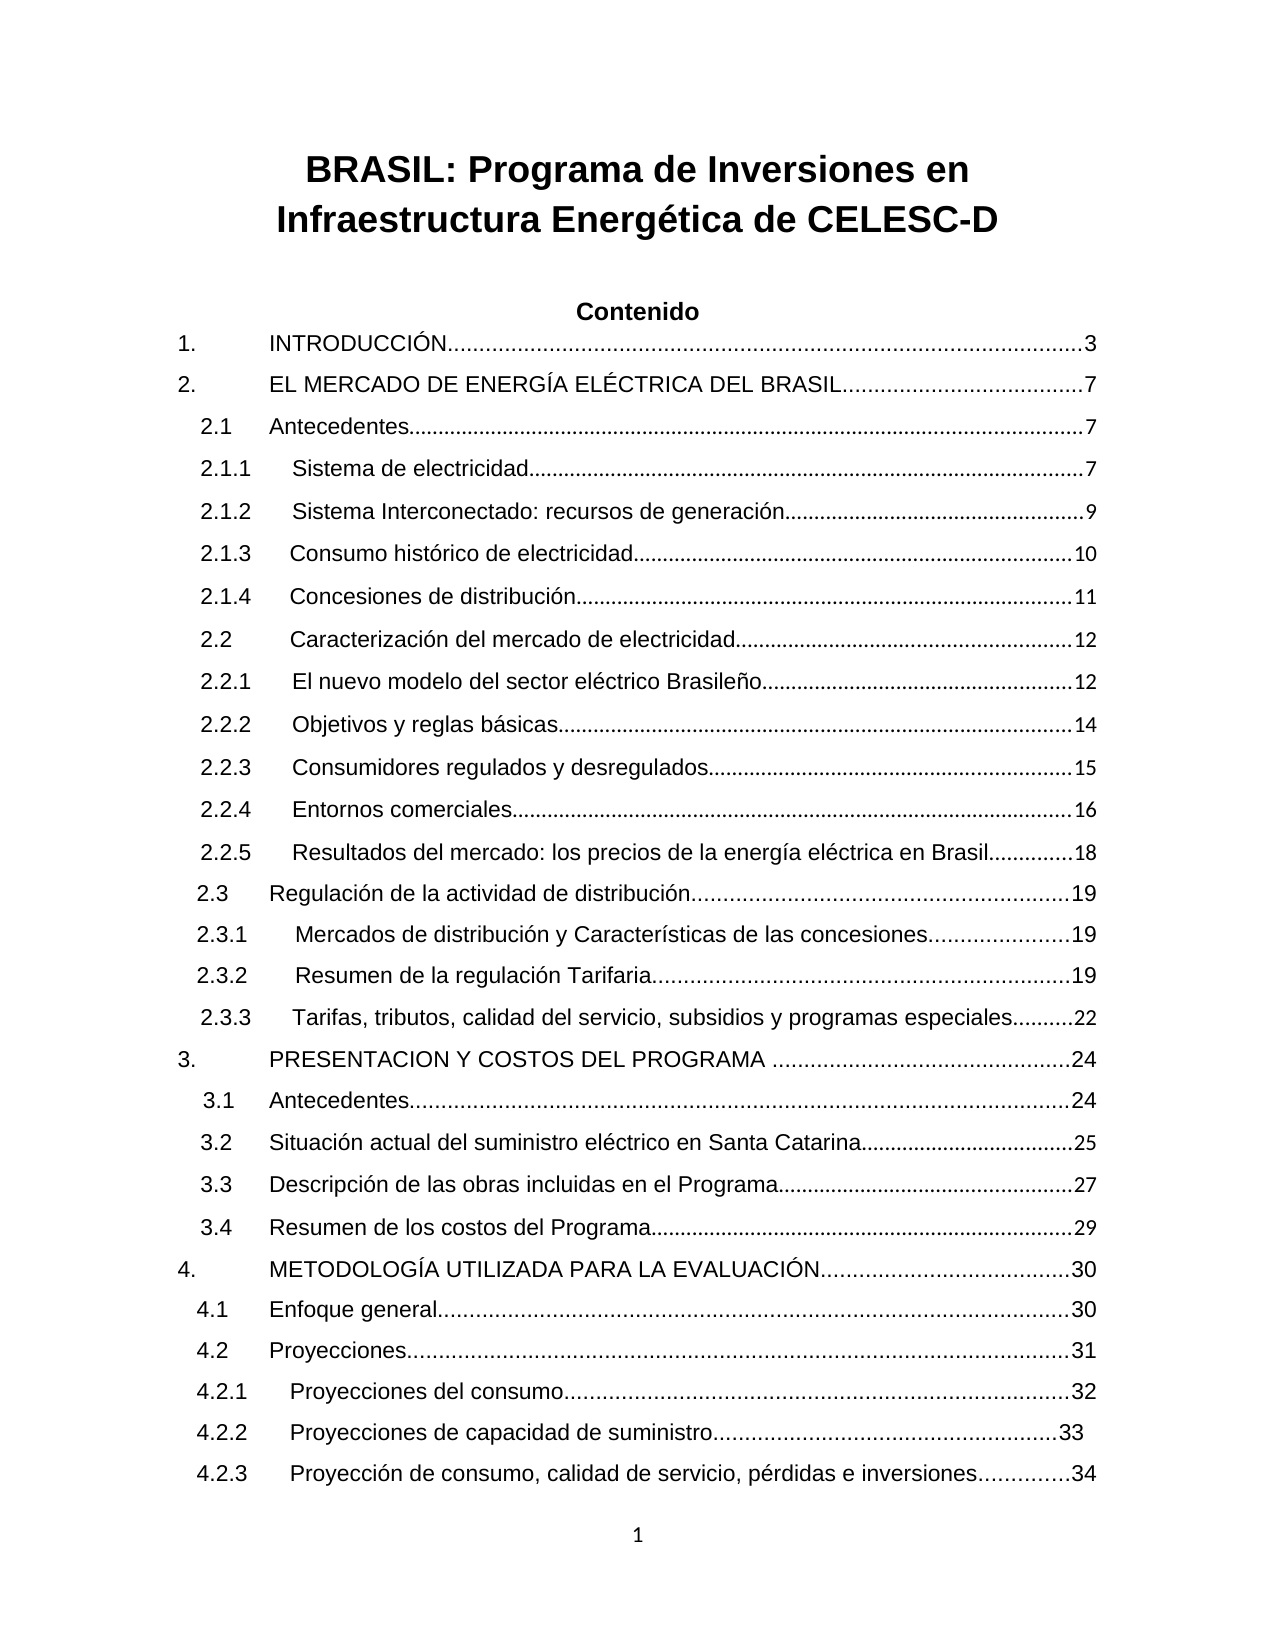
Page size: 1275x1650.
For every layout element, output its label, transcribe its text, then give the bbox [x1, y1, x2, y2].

text BRASIL: Programa de Inversiones en Infraestructura Energética de CELESC-D [177, 148, 1098, 240]
